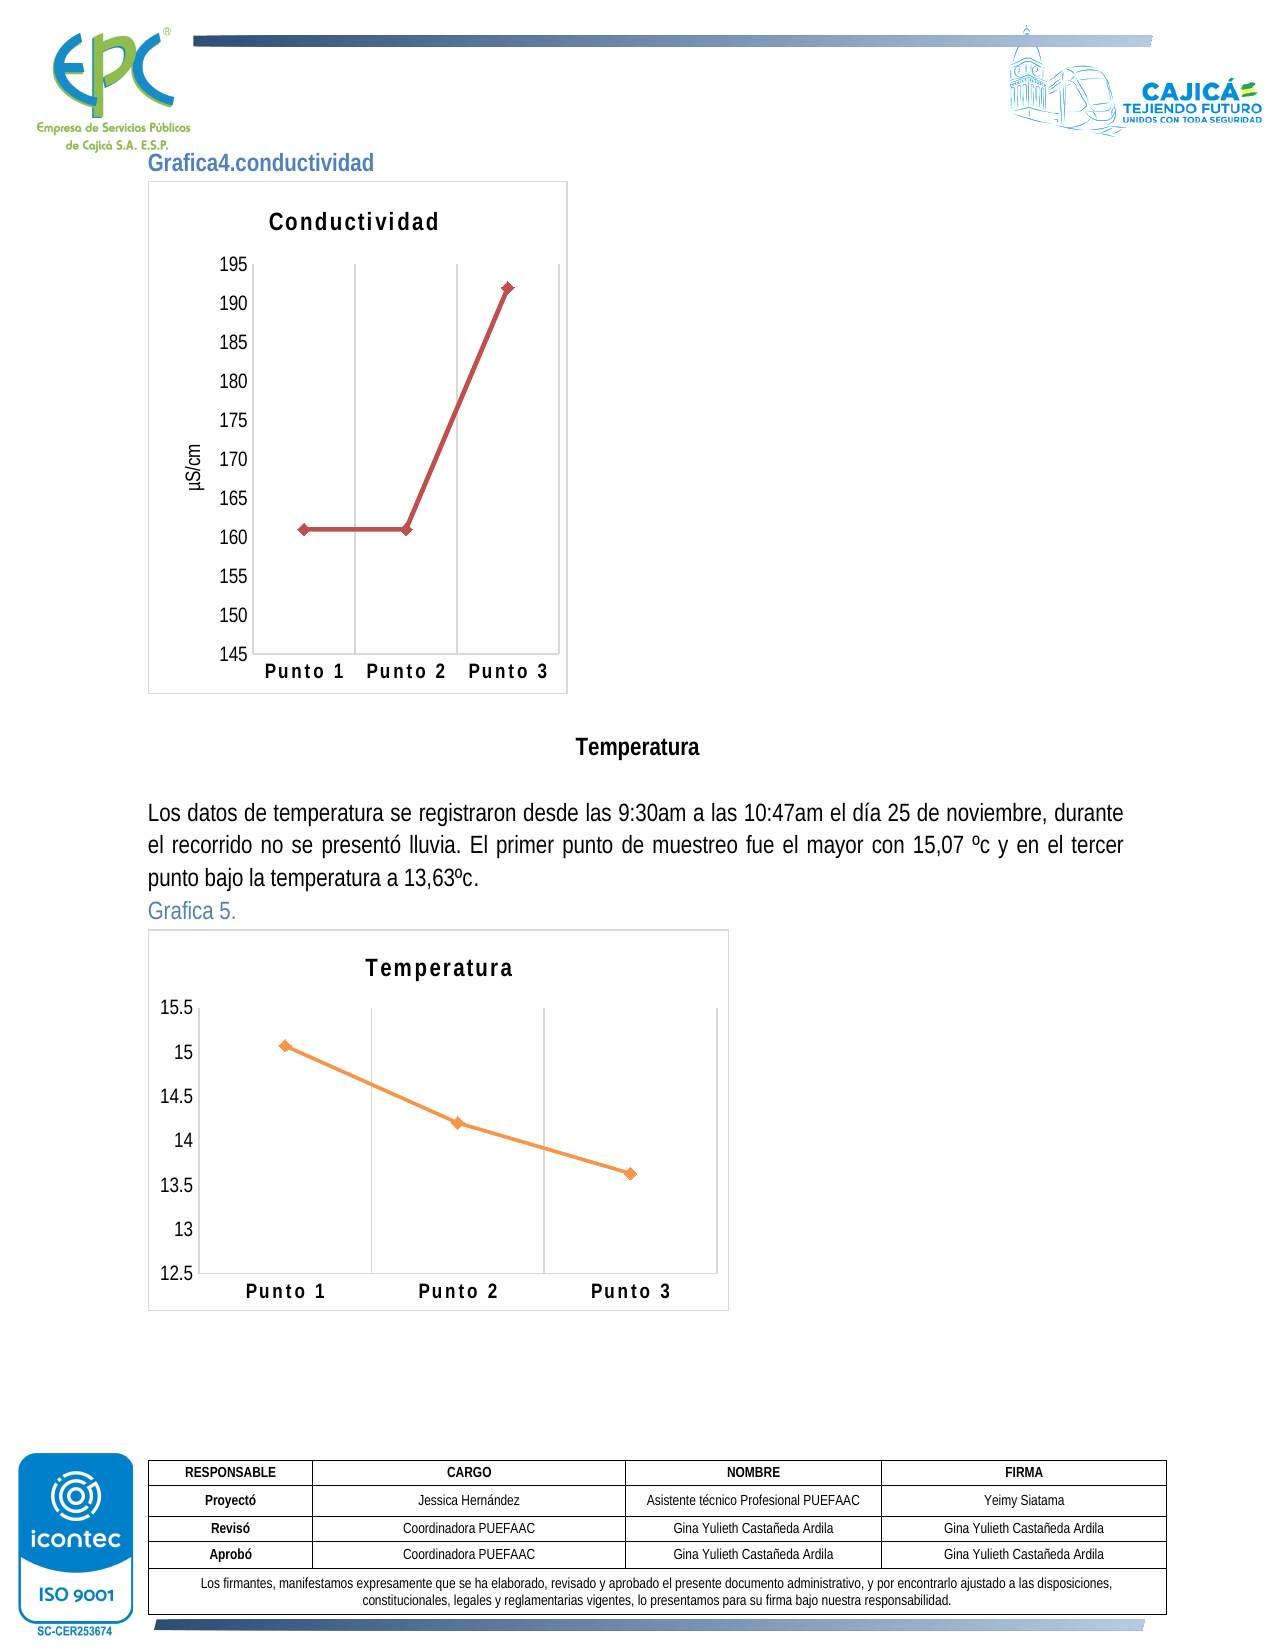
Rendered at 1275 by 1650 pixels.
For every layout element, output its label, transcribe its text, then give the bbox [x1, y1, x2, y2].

text Grafica 5. [148, 896, 1127, 925]
picture [33, 25, 194, 156]
text Los datos de temperatura se registraron desde las 9:30am a las 10:47am el día 25 de noviembre, durante el recorrido no se presentó lluvia. El primer punto de muestreo fue el mayor con 15,07 ºc y en el tercer punto bajo la temperatura a 13,63ºc. [148, 797, 1127, 892]
text Temperatura [148, 732, 1127, 760]
picture [18, 1453, 134, 1637]
picture [1005, 25, 1263, 138]
text Grafica4.conductividad [148, 148, 1127, 176]
